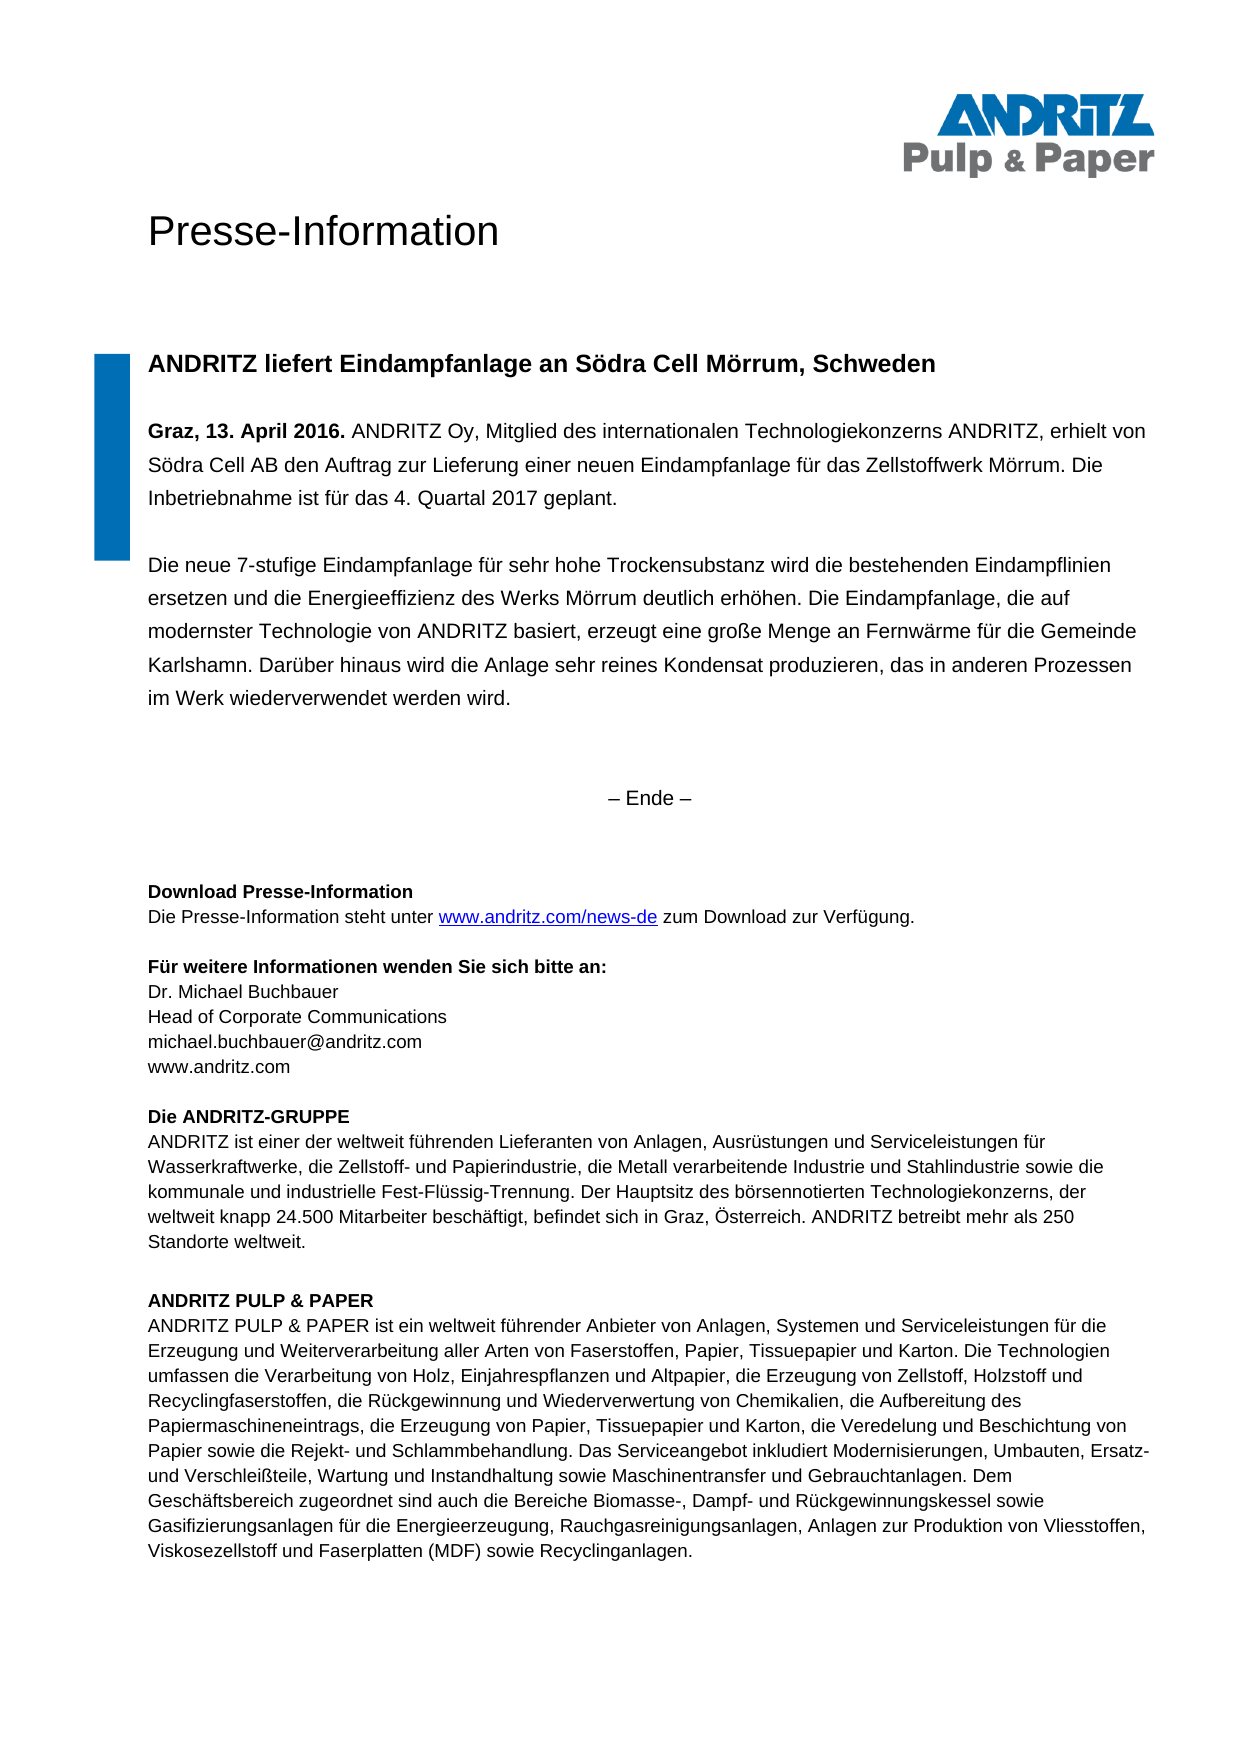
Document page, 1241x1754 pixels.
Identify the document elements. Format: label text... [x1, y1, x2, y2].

picture [903, 94, 1155, 178]
text Für weitere Informationen wenden Sie sich bitte an: [148, 954, 1144, 979]
text ANDRITZ liefert Eindampfanlage an Södra Cell Mörrum, Schweden [148, 345, 1152, 379]
text Die ANDRITZ-GRUPPE [148, 1104, 1152, 1129]
text Die Presse-Information steht unter www.andritz.com/news-de zum Download zur Verfügung. [148, 904, 1144, 929]
text michael.buchbauer@andritz.com [148, 1029, 1152, 1054]
text – Ende – [148, 779, 1152, 812]
text ANDRITZ ist einer der weltweit führenden Lieferanten von Anlagen, Ausrüstungen und Serviceleistungen für Wasserkraftwerke, die Zellstoff- und Papierindustrie, die Metall verarbeitende Industrie und Stahlindustrie sowie die kommunale und industrielle Fest-Flüssig-Trennung. Der Hauptsitz des börsennotierten Technologiekonzerns, der weltweit knapp 24.500 Mitarbeiter beschäftigt, befindet sich in Graz, Österreich. ANDRITZ betreibt mehr als 250 Standorte weltweit. [148, 1129, 1152, 1254]
text Dr. Michael Buchbauer [148, 979, 1152, 1004]
text Head of Corporate Communications [148, 1004, 1152, 1029]
text Download Presse-Information [148, 879, 1144, 904]
text Die neue 7-stufige Eindampfanlage für sehr hohe Trockensubstanz wird die bestehenden Eindampflinien ersetzen und die Energieeffizienz des Werks Mörrum deutlich erhöhen. Die Eindampfanlage, die auf modernster Technologie von ANDRITZ basiert, erzeugt eine große Menge an Fernwärme für die Gemeinde Karlshamn. Darüber hinaus wird die Anlage sehr reines Kondensat produzieren, das in anderen Prozessen im Werk wiederverwendet werden wird. [148, 545, 1152, 712]
title Presse-Information [148, 207, 1152, 255]
text www.andritz.com [148, 1054, 1152, 1079]
text ANDRITZ PULP & PAPER ist ein weltweit führender Anbieter von Anlagen, Systemen und Serviceleistungen für die Erzeugung und Weiterverarbeitung aller Arten von Faserstoffen, Papier, Tissuepapier und Karton. Die Technologien umfassen die Verarbeitung von Holz, Einjahrespflanzen und Altpapier, die Erzeugung von Zellstoff, Holzstoff und Recyclingfaserstoffen, die Rückgewinnung und Wiederverwertung von Chemikalien, die Aufbereitung des Papiermaschineneintrags, die Erzeugung von Papier, Tissuepapier und Karton, die Veredelung und Beschichtung von Papier sowie die Rejekt- und Schlammbehandlung. Das Serviceangebot inkludiert Modernisierungen, Umbauten, Ersatz- und Verschleißteile, Wartung und Instandhaltung sowie Maschinentransfer und Gebrauchtanlagen. Dem Geschäftsbereich zugeordnet sind auch die Bereiche Biomasse-, Dampf- und Rückgewinnungskessel sowie Gasifizierungsanlagen für die Energieerzeugung, Rauchgasreinigungsanlagen, Anlagen zur Produktion von Vliesstoffen, Viskosezellstoff und Faserplatten (MDF) sowie Recyclinganlagen. [148, 1312, 1152, 1562]
text ANDRITZ PULP & PAPER [148, 1287, 1152, 1312]
text Graz, 13. April 2016. ANDRITZ Oy, Mitglied des internationalen Technologiekonzerns ANDRITZ, erhielt von Södra Cell AB den Auftrag zur Lieferung einer neuen Eindampfanlage für das Zellstoffwerk Mörrum. Die Inbetriebnahme ist für das 4. Quartal 2017 geplant. [148, 412, 1152, 512]
